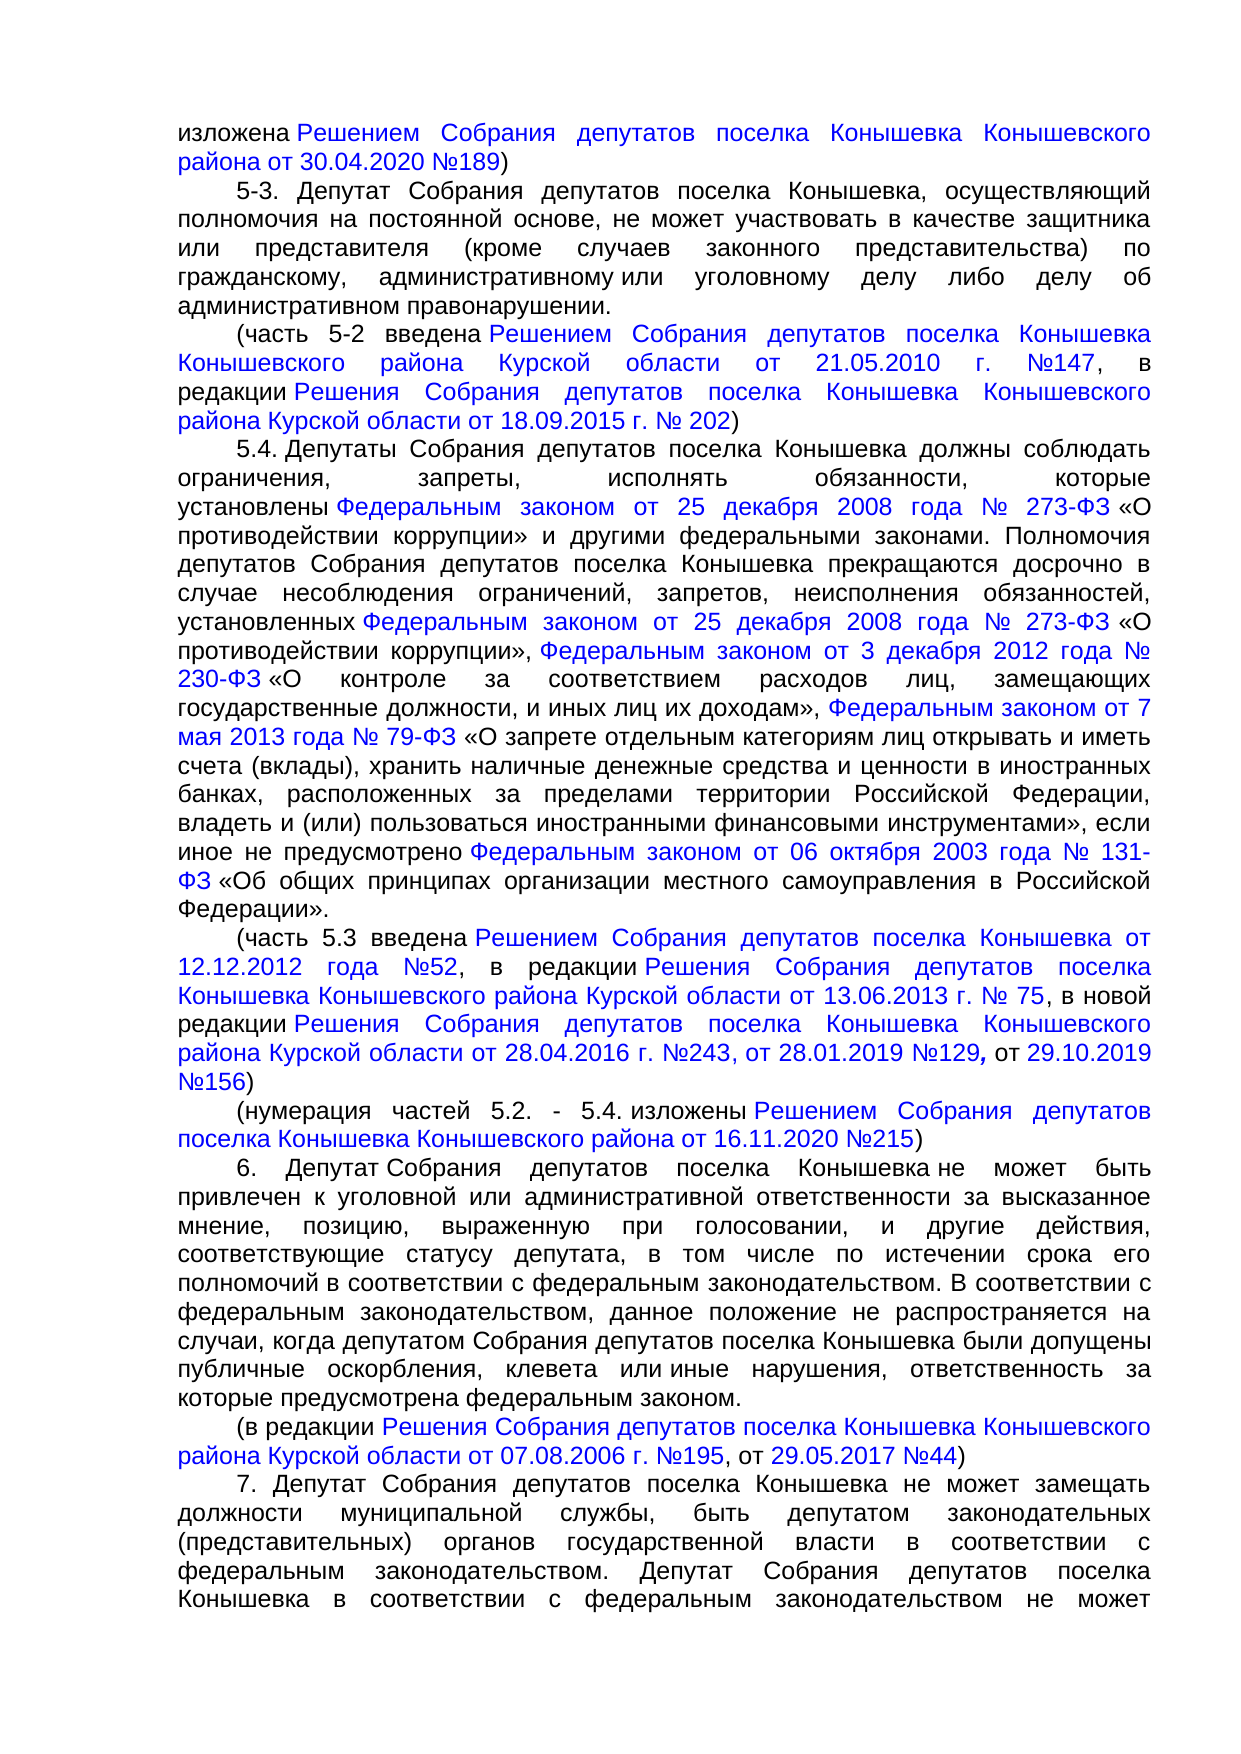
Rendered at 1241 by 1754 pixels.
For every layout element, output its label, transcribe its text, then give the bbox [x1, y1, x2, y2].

text (часть 5.3 введена Решением Собрания депутатов поселка Конышевка от 12.12.2012 года №52, в редакции Решения Собрания депутатов поселка Конышевка Конышевского района Курской области от 13.06.2013 г. № 75, в новой редакции Решения Собрания депутатов поселка Конышевка Конышевского района Курской области от 28.04.2016 г. №243, от 28.01.2019 №129, от 29.10.2019 №156) [177, 923, 1152, 1096]
text 5-3. Депутат Собрания депутатов поселка Конышевка, осуществляющий полномочия на постоянной основе, не может участвовать в качестве защитника или представителя (кроме случаев законного представительства) по гражданскому, административному или уголовному делу либо делу об административном правонарушении. [177, 176, 1152, 319]
text (часть 5-2 введена Решением Собрания депутатов поселка Конышевка Конышевского района Курской области от 21.05.2010 г. №147, в редакции Решения Собрания депутатов поселка Конышевка Конышевского района Курской области от 18.09.2015 г. № 202) [177, 319, 1152, 434]
text 5.4. Депутаты Собрания депутатов поселка Конышевка должны соблюдать ограничения, запреты, исполнять обязанности, которые установлены Федеральным законом от 25 декабря 2008 года № 273-ФЗ «О противодействии коррупции» и другими федеральными законами. Полномочия депутатов Собрания депутатов поселка Конышевка прекращаются досрочно в случае несоблюдения ограничений, запретов, неисполнения обязанностей, установленных Федеральным законом от 25 декабря 2008 года № 273-ФЗ «О противодействии коррупции», Федеральным законом от 3 декабря 2012 года № 230-ФЗ «О контроле за соответствием расходов лиц, замещающих государственные должности, и иных лиц их доходам», Федеральным законом от 7 мая 2013 года № 79-ФЗ «О запрете отдельным категориям лиц открывать и иметь счета (вклады), хранить наличные денежные средства и ценности в иностранных банках, расположенных за пределами территории Российской Федерации, владеть и (или) пользоваться иностранными финансовыми инструментами», если иное не предусмотрено Федеральным законом от 06 октября 2003 года № 131-ФЗ «Об общих принципах организации местного самоуправления в Российской Федерации». [177, 434, 1152, 923]
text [177, 1469, 1152, 1613]
text (нумерация частей 5.2. - 5.4. изложены Решением Собрания депутатов поселка Конышевка Конышевского района от 16.11.2020 №215) [177, 1096, 1152, 1153]
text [177, 118, 1152, 176]
text (в редакции Решения Собрания депутатов поселка Конышевка Конышевского района Курской области от 07.08.2006 г. №195, от 29.05.2017 №44) [177, 1412, 1152, 1469]
text 6. Депутат Собрания депутатов поселка Конышевка не может быть привлечен к уголовной или административной ответственности за высказанное мнение, позицию, выраженную при голосовании, и другие действия, соответствующие статусу депутата, в том числе по истечении срока его полномочий в соответствии с федеральным законодательством. В соответствии с федеральным законодательством, данное положение не распространяется на случаи, когда депутатом Собрания депутатов поселка Конышевка были допущены публичные оскорбления, клевета или иные нарушения, ответственность за которые предусмотрена федеральным законом. [177, 1153, 1152, 1412]
